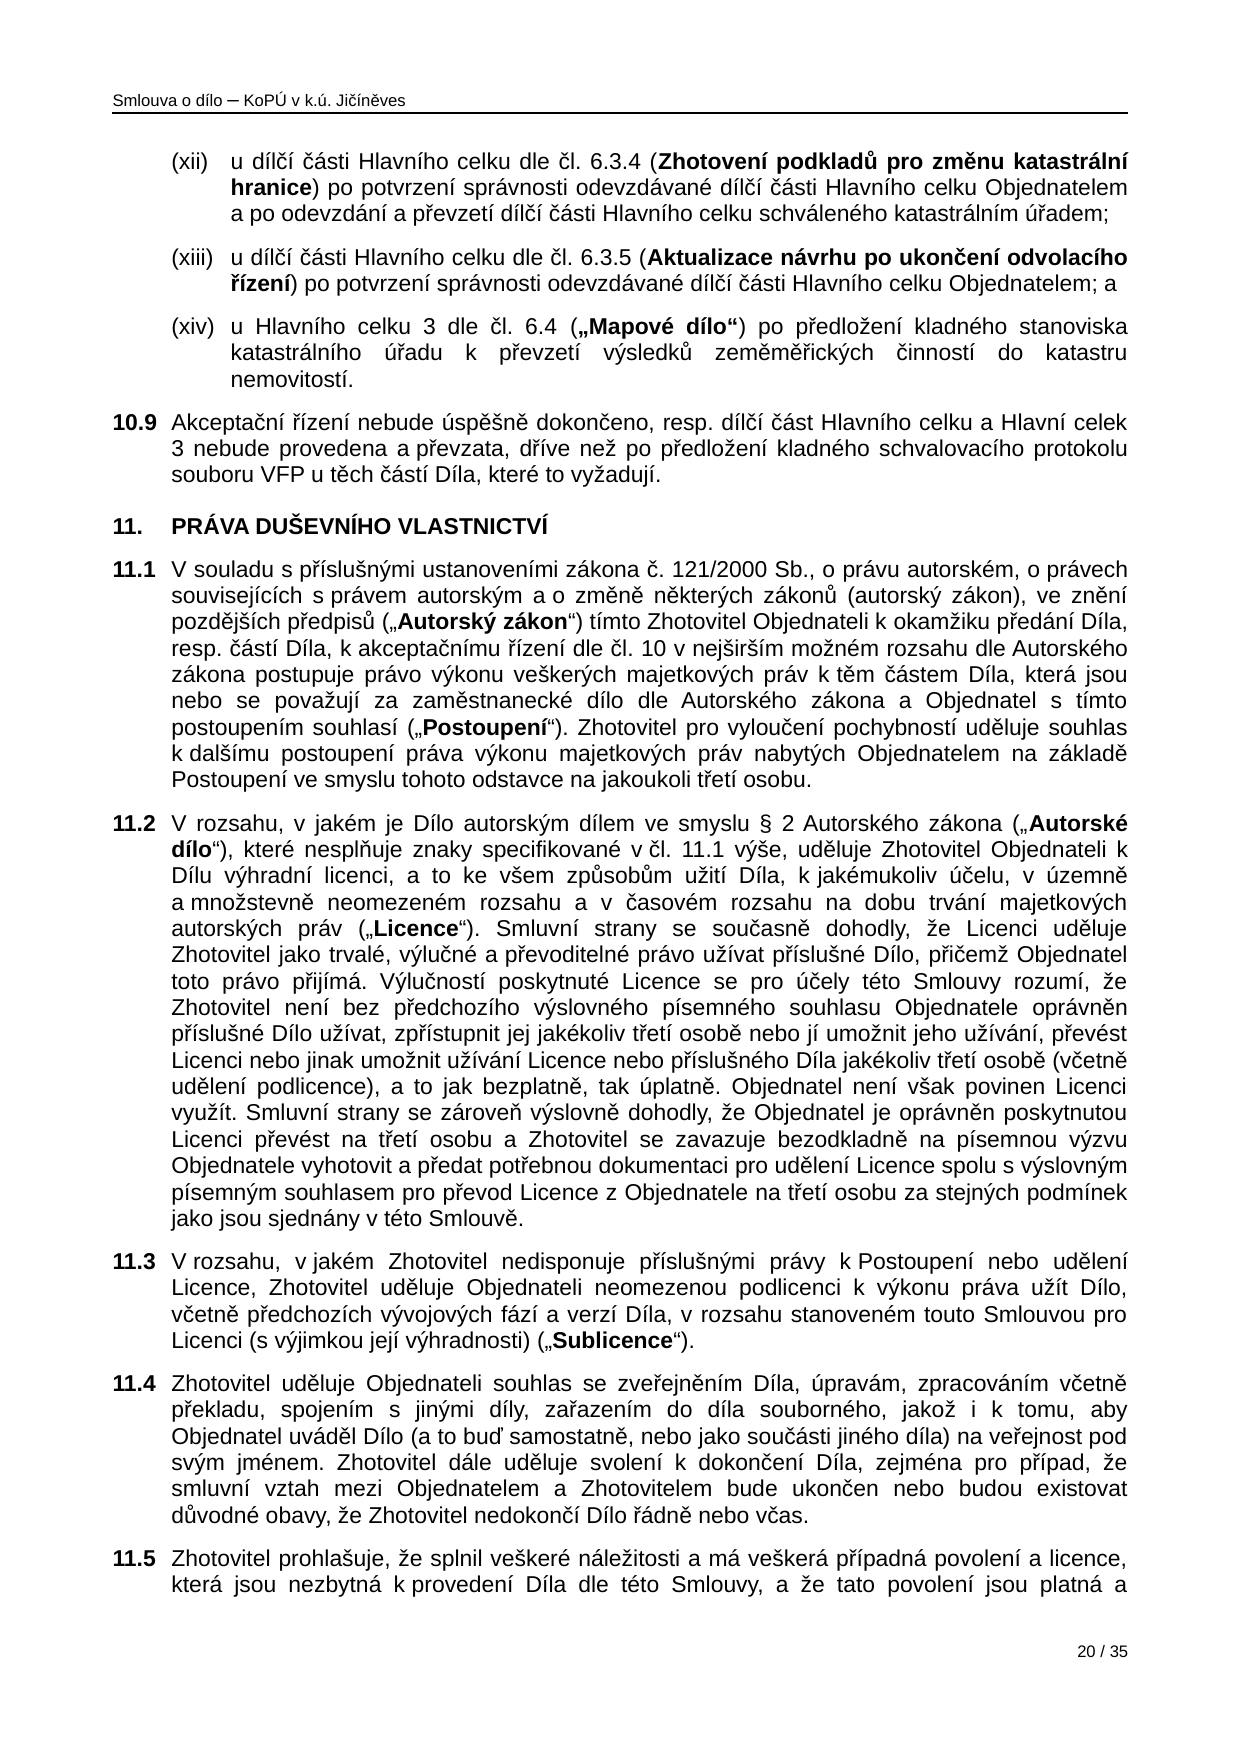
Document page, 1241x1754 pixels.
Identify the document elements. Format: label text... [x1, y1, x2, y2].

text V souladu s příslušnými ustanoveními zákona č. 121/2000 Sb., o právu autorském, o právech souvisejících s právem autorským a o změně některých zákonů (autorský zákon), ve znění pozdějších předpisů („Autorský zákon“) tímto Zhotovitel Objednateli k okamžiku předání Díla, resp. částí Díla, k akceptačnímu řízení dle čl. 10 v nejširším možném rozsahu dle Autorského zákona postupuje právo výkonu veškerých majetkových práv k těm částem Díla, která jsou nebo se považují za zaměstnanecké dílo dle Autorského zákona a Objednatel s tímto postoupením souhlasí („Postoupení“). Zhotovitel pro vyloučení pochybností uděluje souhlas k dalšímu postoupení práva výkonu majetkových práv nabytých Objednatelem na základě Postoupení ve smyslu tohoto odstavce na jakoukoli třetí osobu. [112, 556, 1128, 793]
list u dílčí části Hlavního celku dle čl. 6.3.4 (Zhotovení podkladů pro změnu katastrální hranice) po potvrzení správnosti odevzdávané dílčí části Hlavního celku Objednatelem a po odevzdání a převzetí dílčí části Hlavního celku schváleného katastrálním úřadem; [171, 148, 1128, 227]
text V rozsahu, v jakém je Dílo autorským dílem ve smyslu § 2 Autorského zákona („Autorské dílo“), které nesplňuje znaky specifikované v čl. 11.1 výše, uděluje Zhotovitel Objednateli k Dílu výhradní licenci, a to ke všem způsobům užití Díla, k jakémukoliv účelu, v územně a množstevně neomezeném rozsahu a v časovém rozsahu na dobu trvání majetkových autorských práv („Licence“). Smluvní strany se současně dohodly, že Licenci uděluje Zhotovitel jako trvalé, výlučné a převoditelné právo užívat příslušné Dílo, přičemž Objednatel toto právo přijímá. Výlučností poskytnuté Licence se pro účely této Smlouvy rozumí, že Zhotovitel není bez předchozího výslovného písemného souhlasu Objednatele oprávněn příslušné Dílo užívat, zpřístupnit jej jakékoliv třetí osobě nebo jí umožnit jeho užívání, převést Licenci nebo jinak umožnit užívání Licence nebo příslušného Díla jakékoliv třetí osobě (včetně udělení podlicence), a to jak bezplatně, tak úplatně. Objednatel není však povinen Licenci využít. Smluvní strany se zároveň výslovně dohodly, že Objednatel je oprávněn poskytnutou Licenci převést na třetí osobu a Zhotovitel se zavazuje bezodkladně na písemnou výzvu Objednatele vyhotovit a předat potřebnou dokumentaci pro udělení Licence spolu s výslovným písemným souhlasem pro převod Licence z Objednatele na třetí osobu za stejných podmínek jako jsou sjednány v této Smlouvě. [112, 809, 1128, 1231]
text Práva duševního vlastnictví [112, 513, 1128, 539]
list u Hlavního celku 3 dle čl. 6.4 („Mapové dílo“) po předložení kladného stanoviska katastrálního úřadu k převzetí výsledků zeměměřických činností do katastru nemovitostí. [171, 313, 1128, 392]
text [112, 1545, 1128, 1597]
text V rozsahu, v jakém Zhotovitel nedisponuje příslušnými právy k Postoupení nebo udělení Licence, Zhotovitel uděluje Objednateli neomezenou podlicenci k výkonu práva užít Dílo, včetně předchozích vývojových fází a verzí Díla, v rozsahu stanoveném touto Smlouvou pro Licenci (s výjimkou její výhradnosti) („Sublicence“). [112, 1248, 1128, 1353]
list u dílčí části Hlavního celku dle čl. 6.3.5 (Aktualizace návrhu po ukončení odvolacího řízení) po potvrzení správnosti odevzdávané dílčí části Hlavního celku Objednatelem; a [171, 243, 1128, 296]
text Zhotovitel uděluje Objednateli souhlas se zveřejněním Díla, úpravám, zpracováním včetně překladu, spojením s jinými díly, zařazením do díla souborného, jakož i k tomu, aby Objednatel uváděl Dílo (a to buď samostatně, nebo jako součásti jiného díla) na veřejnost pod svým jménem. Zhotovitel dále uděluje svolení k dokončení Díla, zejména pro případ, že smluvní vztah mezi Objednatelem a Zhotovitelem bude ukončen nebo budou existovat důvodné obavy, že Zhotovitel nedokončí Dílo řádně nebo včas. [112, 1370, 1128, 1528]
text Akceptační řízení nebude úspěšně dokončeno, resp. dílčí část Hlavního celku a Hlavní celek 3 nebude provedena a převzata, dříve než po předložení kladného schvalovacího protokolu souboru VFP u těch částí Díla, které to vyžadují. [112, 408, 1128, 488]
